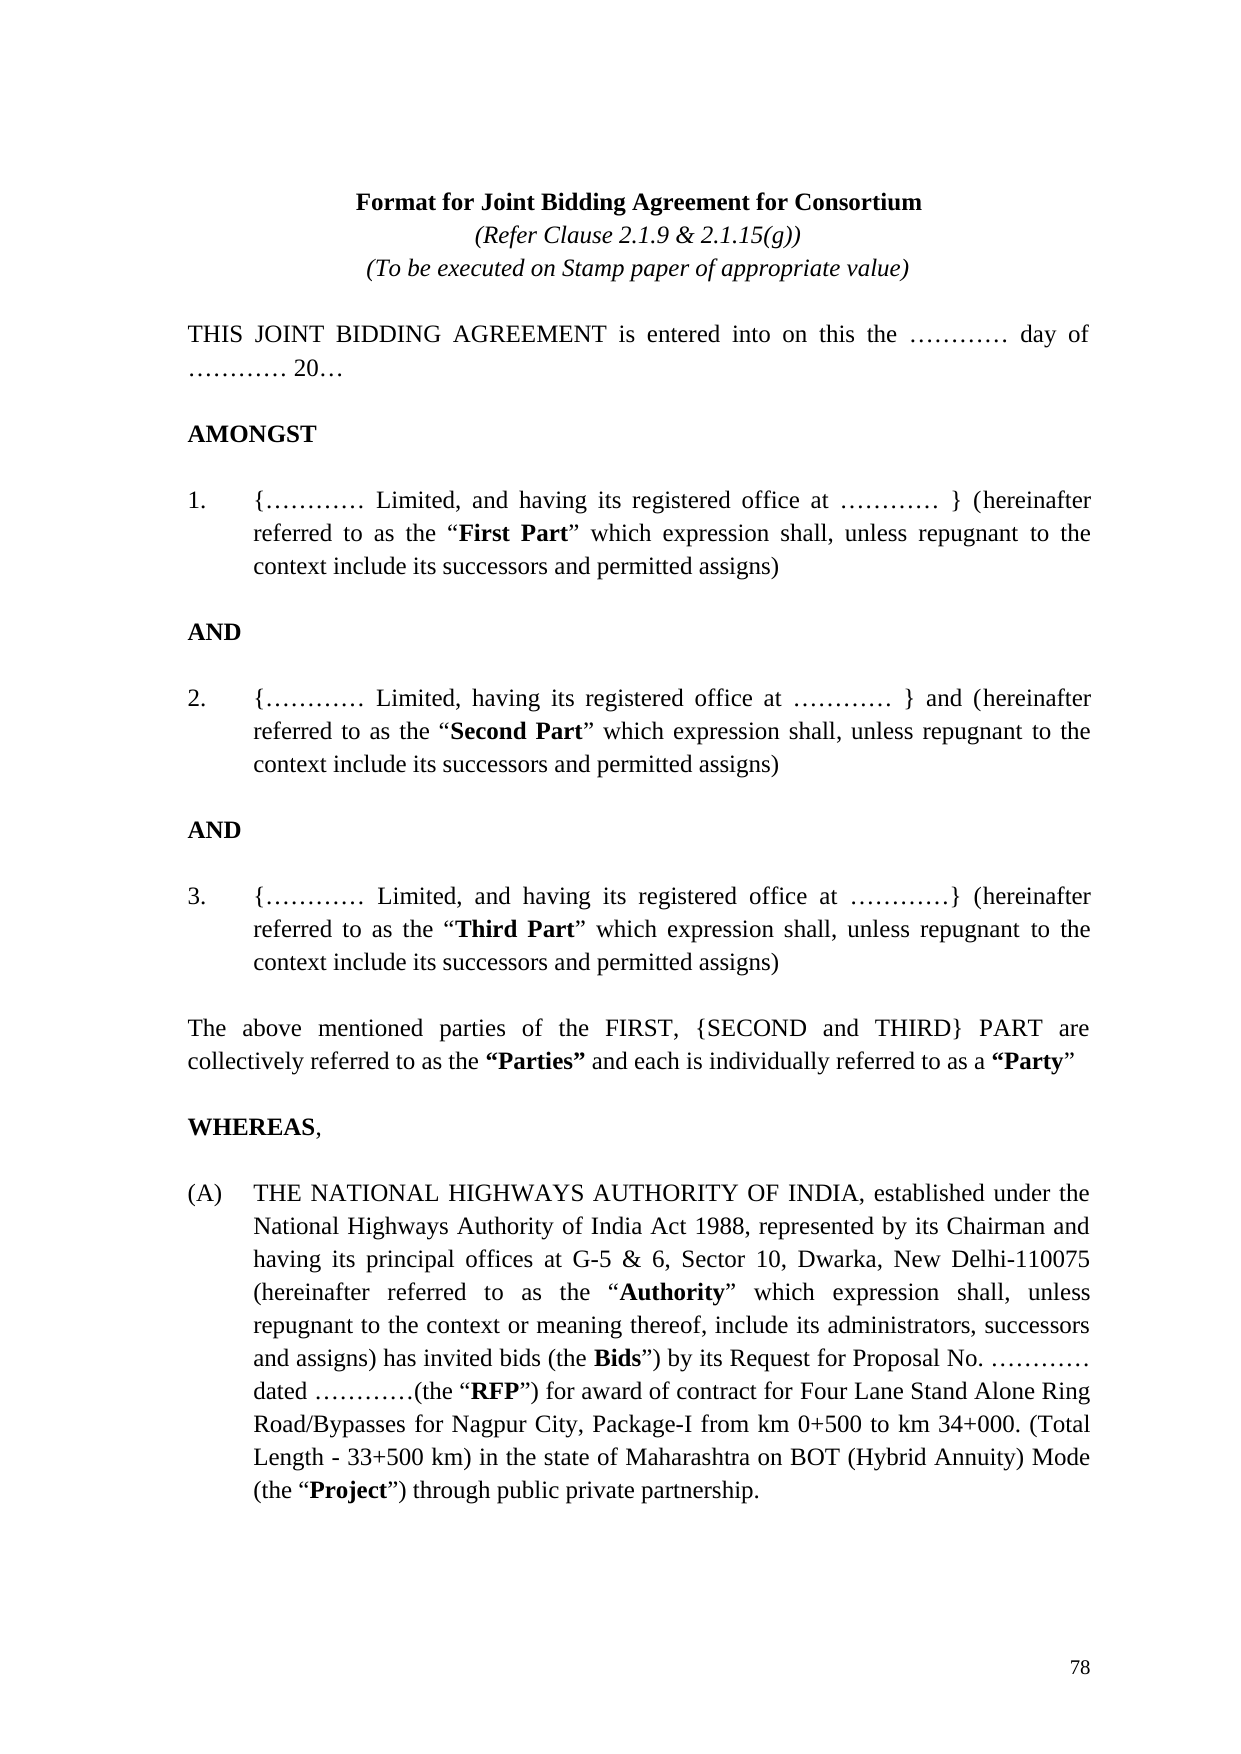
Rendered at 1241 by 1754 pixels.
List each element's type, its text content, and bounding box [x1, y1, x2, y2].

text 2. {………… Limited, having its registered office at ………… } and (hereinafter referred to as the “Second Part” which expression shall, unless repugnant to the context include its successors and permitted assigns) [187, 683, 1091, 778]
text THIS JOINT BIDDING AGREEMENT is entered into on this the ………… day of ………… 20… [187, 319, 1091, 381]
text The above mentioned parties of the FIRST, {SECOND and THIRD} PART are collectively referred to as the “Parties” and each is individually referred to as a “Party” [187, 1013, 1091, 1075]
text AND [187, 617, 1091, 646]
text WHEREAS, [187, 1112, 1091, 1141]
text (A) THE NATIONAL HIGHWAYS AUTHORITY OF INDIA, established under the National Highways Authority of India Act 1988, represented by its Chairman and having its principal offices at G-5 & 6, Sector 10, Dwarka, New Delhi-110075 (hereinafter referred to as the “Authority” which expression shall, unless repugnant to the context or meaning thereof, include its administrators, successors and assigns) has invited bids (the Bids”) by its Request for Proposal No. ………… dated …………(the “RFP”) for award of contract for Four Lane Stand Alone Ring Road/Bypasses for Nagpur City, Package-I from km 0+500 to km 34+000. (Total Length - 33+500 km) in the state of Maharashtra on BOT (Hybrid Annuity) Mode (the “Project”) through public private partnership. [187, 1178, 1091, 1504]
text 1. {………… Limited, and having its registered office at ………… } (hereinafter referred to as the “First Part” which expression shall, unless repugnant to the context include its successors and permitted assigns) [187, 485, 1091, 579]
text (Refer Clause 2.1.9 & 2.1.15(g)) [187, 221, 1090, 249]
text (To be executed on Stamp paper of appropriate value) [187, 253, 1090, 282]
text AND [187, 815, 1091, 844]
text Format for Joint Bidding Agreement for Consortium [187, 187, 1090, 216]
text AMONGST [187, 419, 1091, 447]
text 3. {………… Limited, and having its registered office at …………} (hereinafter referred to as the “Third Part” which expression shall, unless repugnant to the context include its successors and permitted assigns) [187, 881, 1091, 976]
